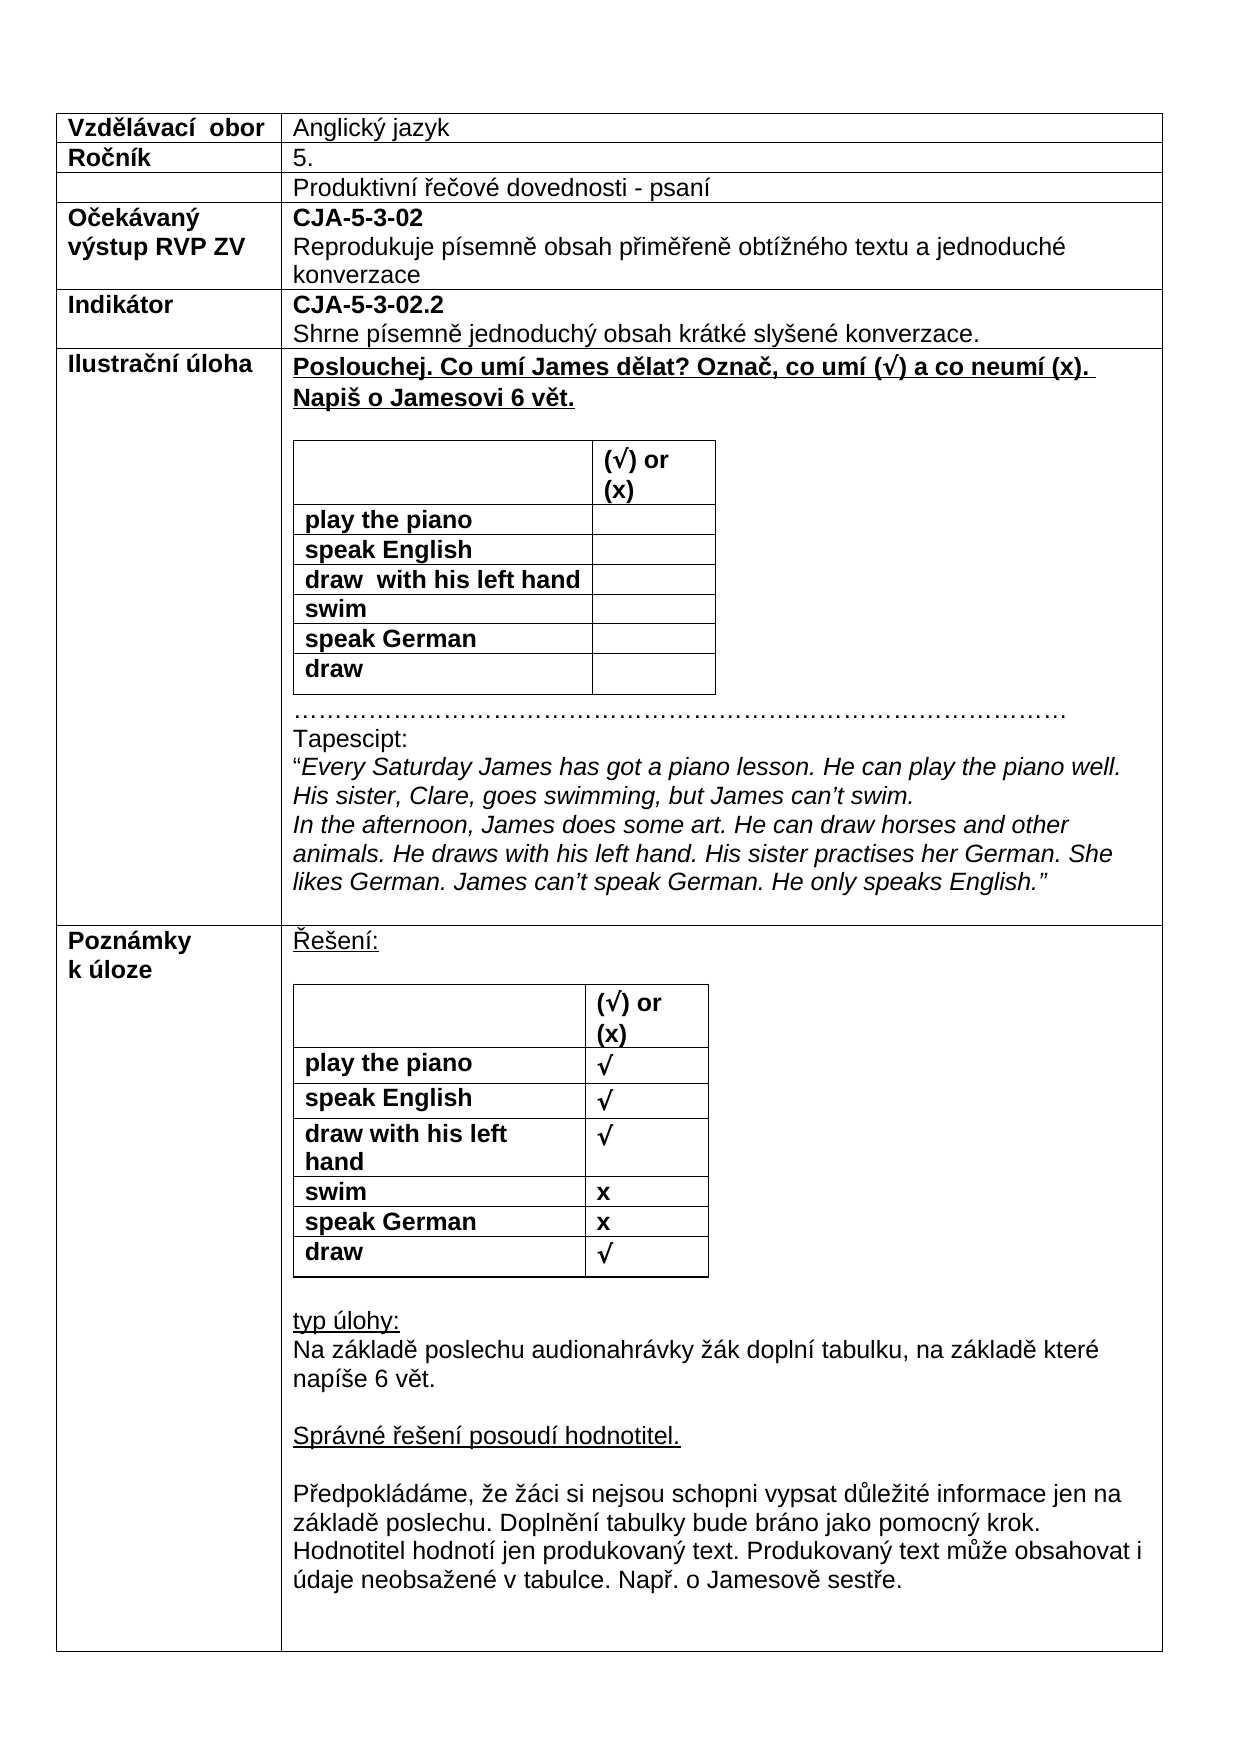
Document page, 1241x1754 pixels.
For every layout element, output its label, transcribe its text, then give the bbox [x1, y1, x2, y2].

table_header Vzdělávací obor [57, 114, 281, 142]
table_cell Očekávaný výstup RVP ZV [57, 203, 281, 289]
table_cell CJA-5-3-02 Reprodukuje písemně obsah přiměřeně obtížného textu a jednoduché konverzace [282, 203, 1162, 289]
table_cell Indikátor [57, 290, 281, 348]
table_cell Poslouchej. Co umí James dělat? Označ, co umí (√) a co neumí (x). Napiš o Jamesovi 6 vět. ………………………………………………………………………………… Tapescipt: “Every Saturday James has got a piano lesson. He can play the piano well. His sister, Clare, goes swimming, but James can’t swim. In the afternoon, James does some art. He can draw horses and other animals. He draws with his left hand. His sister practises her German. She likes German. James can’t speak German. He only speaks English.” [282, 349, 1162, 925]
table_cell CJA-5-3-02.2 Shrne písemně jednoduchý obsah krátké slyšené konverzace. [282, 290, 1162, 348]
table_cell Ročník [57, 143, 281, 172]
table_cell [57, 173, 281, 202]
table_header Anglický jazyk [282, 114, 1162, 142]
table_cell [282, 926, 1162, 1651]
table_cell Ilustrační úloha [57, 349, 281, 925]
table_cell Poznámky k úloze [57, 926, 281, 1651]
table_cell Produktivní řečové dovednosti - psaní [282, 173, 1162, 202]
table_cell 5. [282, 143, 1162, 172]
